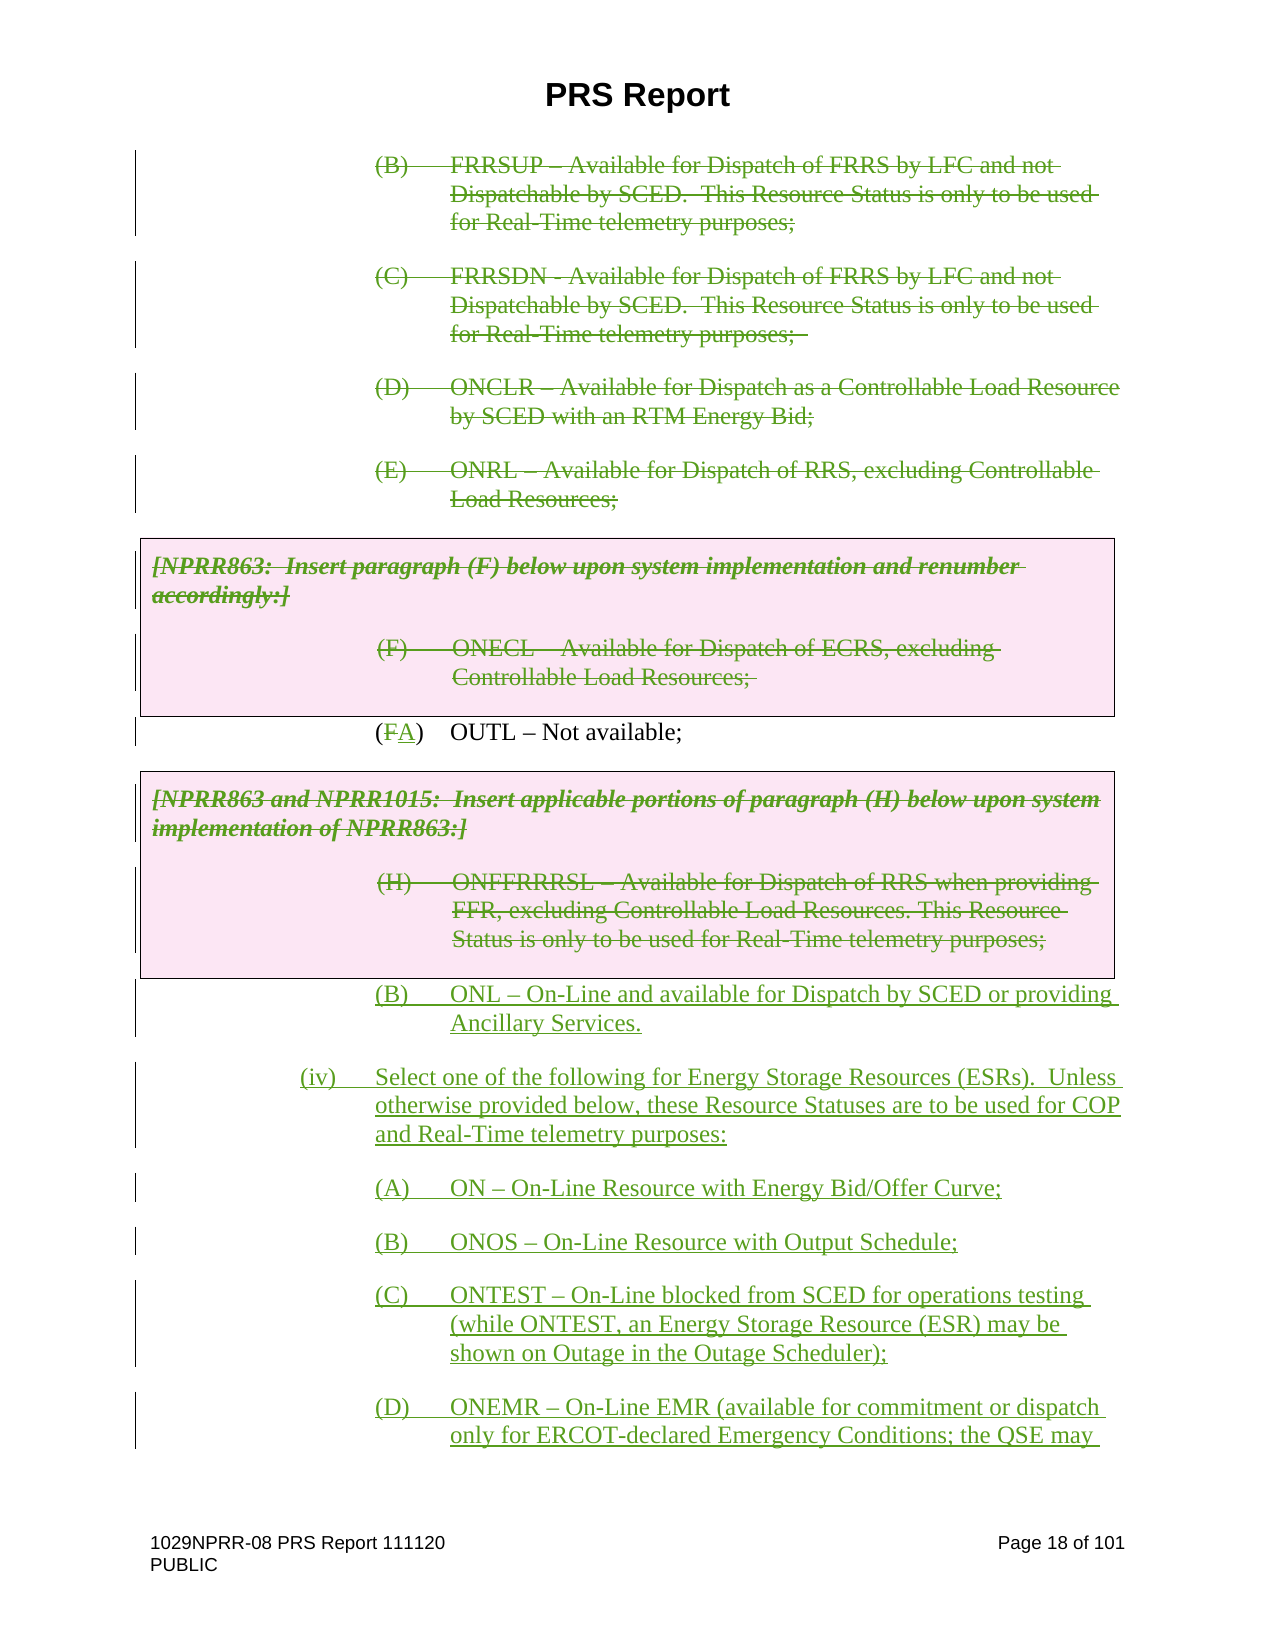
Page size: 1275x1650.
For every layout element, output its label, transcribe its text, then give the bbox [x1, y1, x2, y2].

text () OUTL – Not available; [375, 717, 1125, 746]
